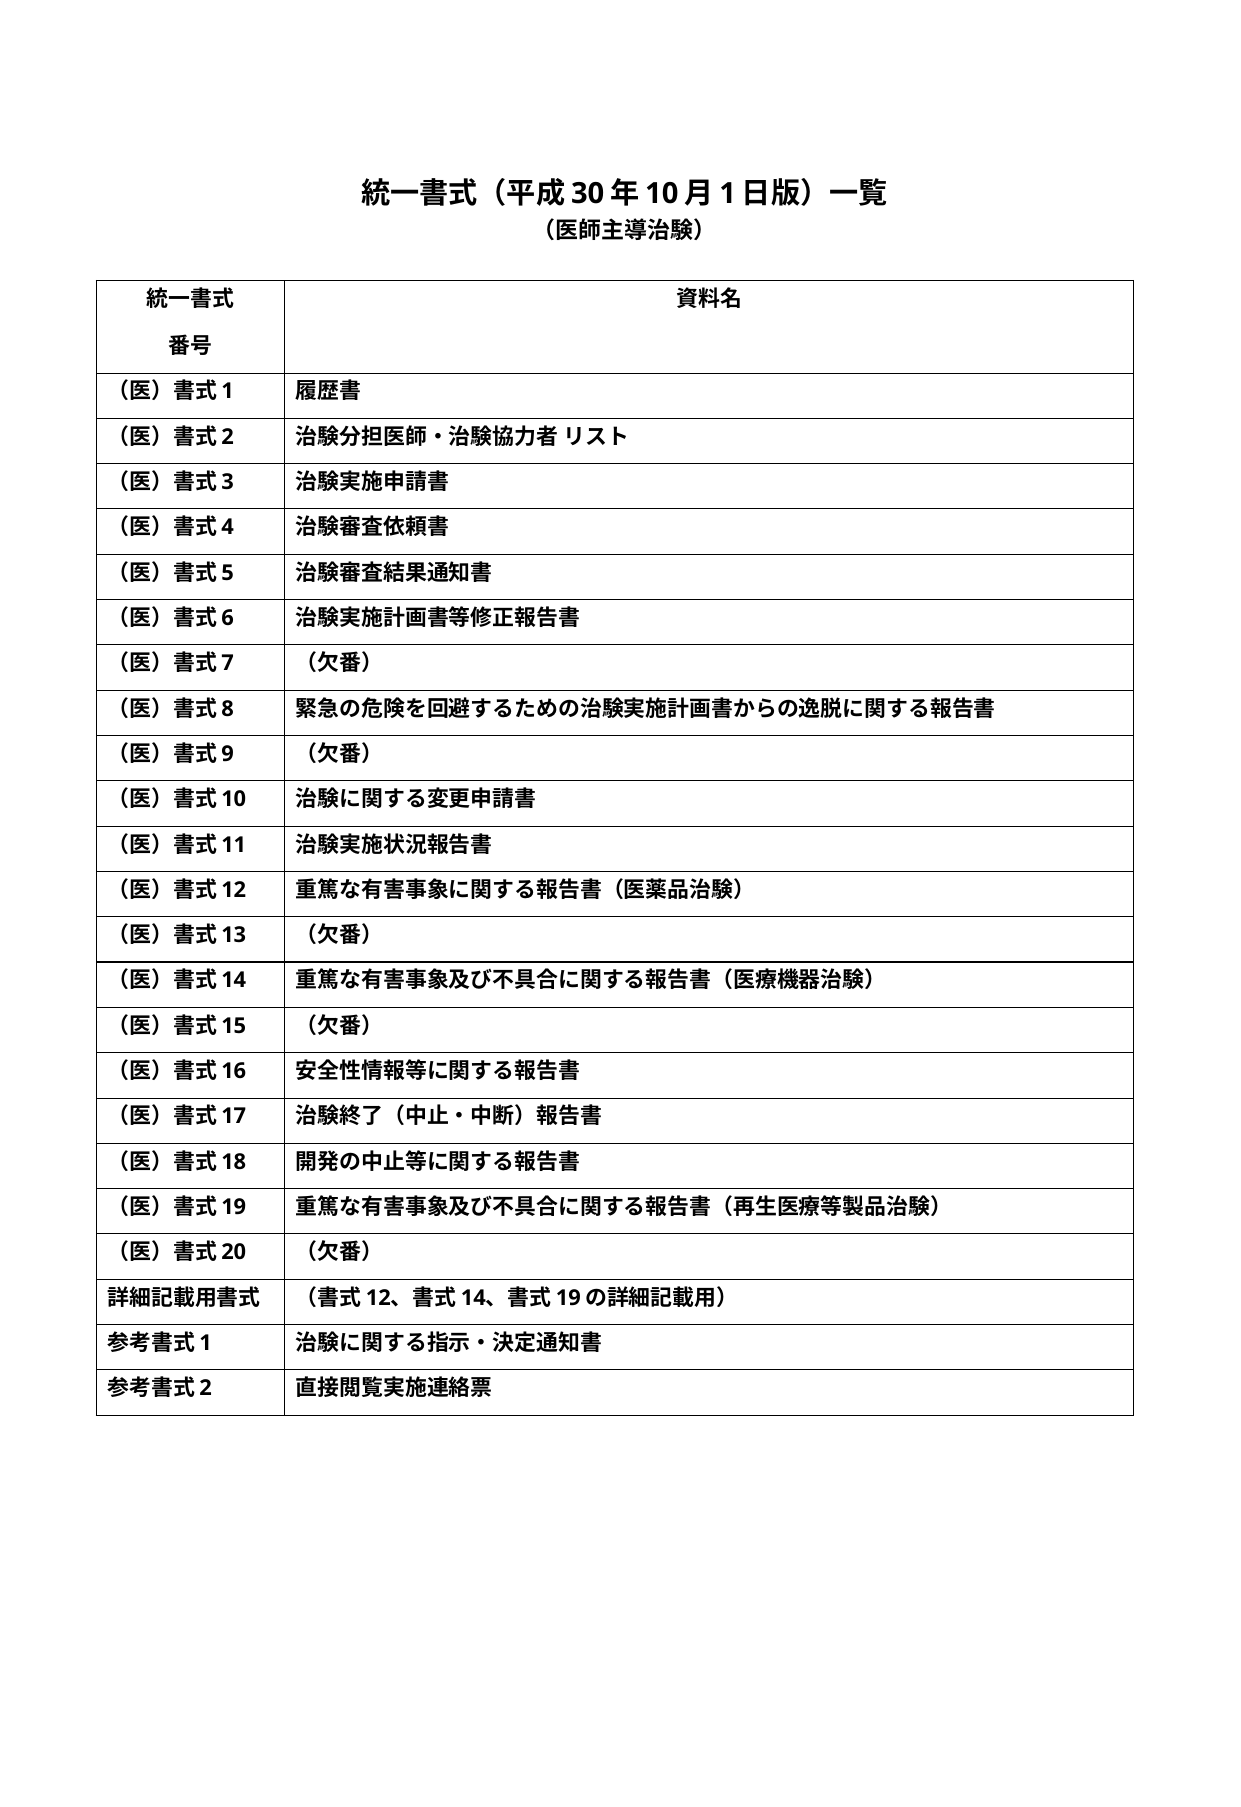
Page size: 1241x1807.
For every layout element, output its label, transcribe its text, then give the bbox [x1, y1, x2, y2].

table_header 資料名 [285, 281, 1133, 372]
table_cell （医）書式13 [97, 917, 284, 961]
text （医師主導治験） [107, 212, 1141, 246]
table_cell （医）書式7 [97, 645, 284, 689]
table_cell 重篤な有害事象及び不具合に関する報告書（再生医療等製品治験） [285, 1189, 1133, 1233]
table_cell （医）書式1 [97, 374, 284, 418]
table_cell 重篤な有害事象及び不具合に関する報告書（医療機器治験） [285, 963, 1133, 1007]
table_cell 治験分担医師・治験協力者 リスト [285, 419, 1133, 463]
table_cell 開発の中止等に関する報告書 [285, 1144, 1133, 1188]
table_cell 治験実施状況報告書 [285, 827, 1133, 871]
table_cell （医）書式12 [97, 872, 284, 916]
table_cell 重篤な有害事象に関する報告書（医薬品治験） [285, 872, 1133, 916]
table_cell （医）書式10 [97, 781, 284, 826]
table_cell 安全性情報等に関する報告書 [285, 1053, 1133, 1097]
table_cell （医）書式8 [97, 691, 284, 735]
table_cell （医）書式2 [97, 419, 284, 463]
table_cell （医）書式14 [97, 963, 284, 1007]
table_cell （欠番） [285, 917, 1133, 961]
table_cell 参考書式1 [97, 1325, 284, 1369]
table_cell 治験に関する変更申請書 [285, 781, 1133, 826]
text 統一書式（平成30年10月1日版）一覧 [107, 170, 1141, 212]
table_cell （書式12、書式14、書式19の詳細記載用） [285, 1280, 1133, 1324]
table_cell （医）書式6 [97, 600, 284, 644]
table_cell 参考書式2 [97, 1370, 284, 1414]
table_cell 治験審査結果通知書 [285, 555, 1133, 599]
table_cell 治験に関する指示・決定通知書 [285, 1325, 1133, 1369]
table_cell （医）書式18 [97, 1144, 284, 1188]
table_cell （医）書式15 [97, 1008, 284, 1052]
table_cell 緊急の危険を回避するための治験実施計画書からの逸脱に関する報告書 [285, 691, 1133, 735]
table_cell 詳細記載用書式 [97, 1280, 284, 1324]
table_header 統一書式 番号 [97, 281, 284, 372]
table_cell （医）書式3 [97, 464, 284, 508]
table_cell （医）書式9 [97, 736, 284, 780]
table_cell （欠番） [285, 1008, 1133, 1052]
table_cell 治験審査依頼書 [285, 509, 1133, 554]
table_cell （欠番） [285, 1234, 1133, 1279]
table_cell （医）書式20 [97, 1234, 284, 1279]
table_cell （医）書式19 [97, 1189, 284, 1233]
table_cell 治験実施計画書等修正報告書 [285, 600, 1133, 644]
table_cell 履歴書 [285, 374, 1133, 418]
table_cell （医）書式5 [97, 555, 284, 599]
table_cell 治験実施申請書 [285, 464, 1133, 508]
table_cell 治験終了（中止・中断）報告書 [285, 1099, 1133, 1143]
table_cell （医）書式11 [97, 827, 284, 871]
table_cell （医）書式17 [97, 1099, 284, 1143]
table_cell （欠番） [285, 736, 1133, 780]
table_cell （欠番） [285, 645, 1133, 689]
table_cell （医）書式4 [97, 509, 284, 554]
table_cell 直接閲覧実施連絡票 [285, 1370, 1133, 1414]
table_cell （医）書式16 [97, 1053, 284, 1097]
